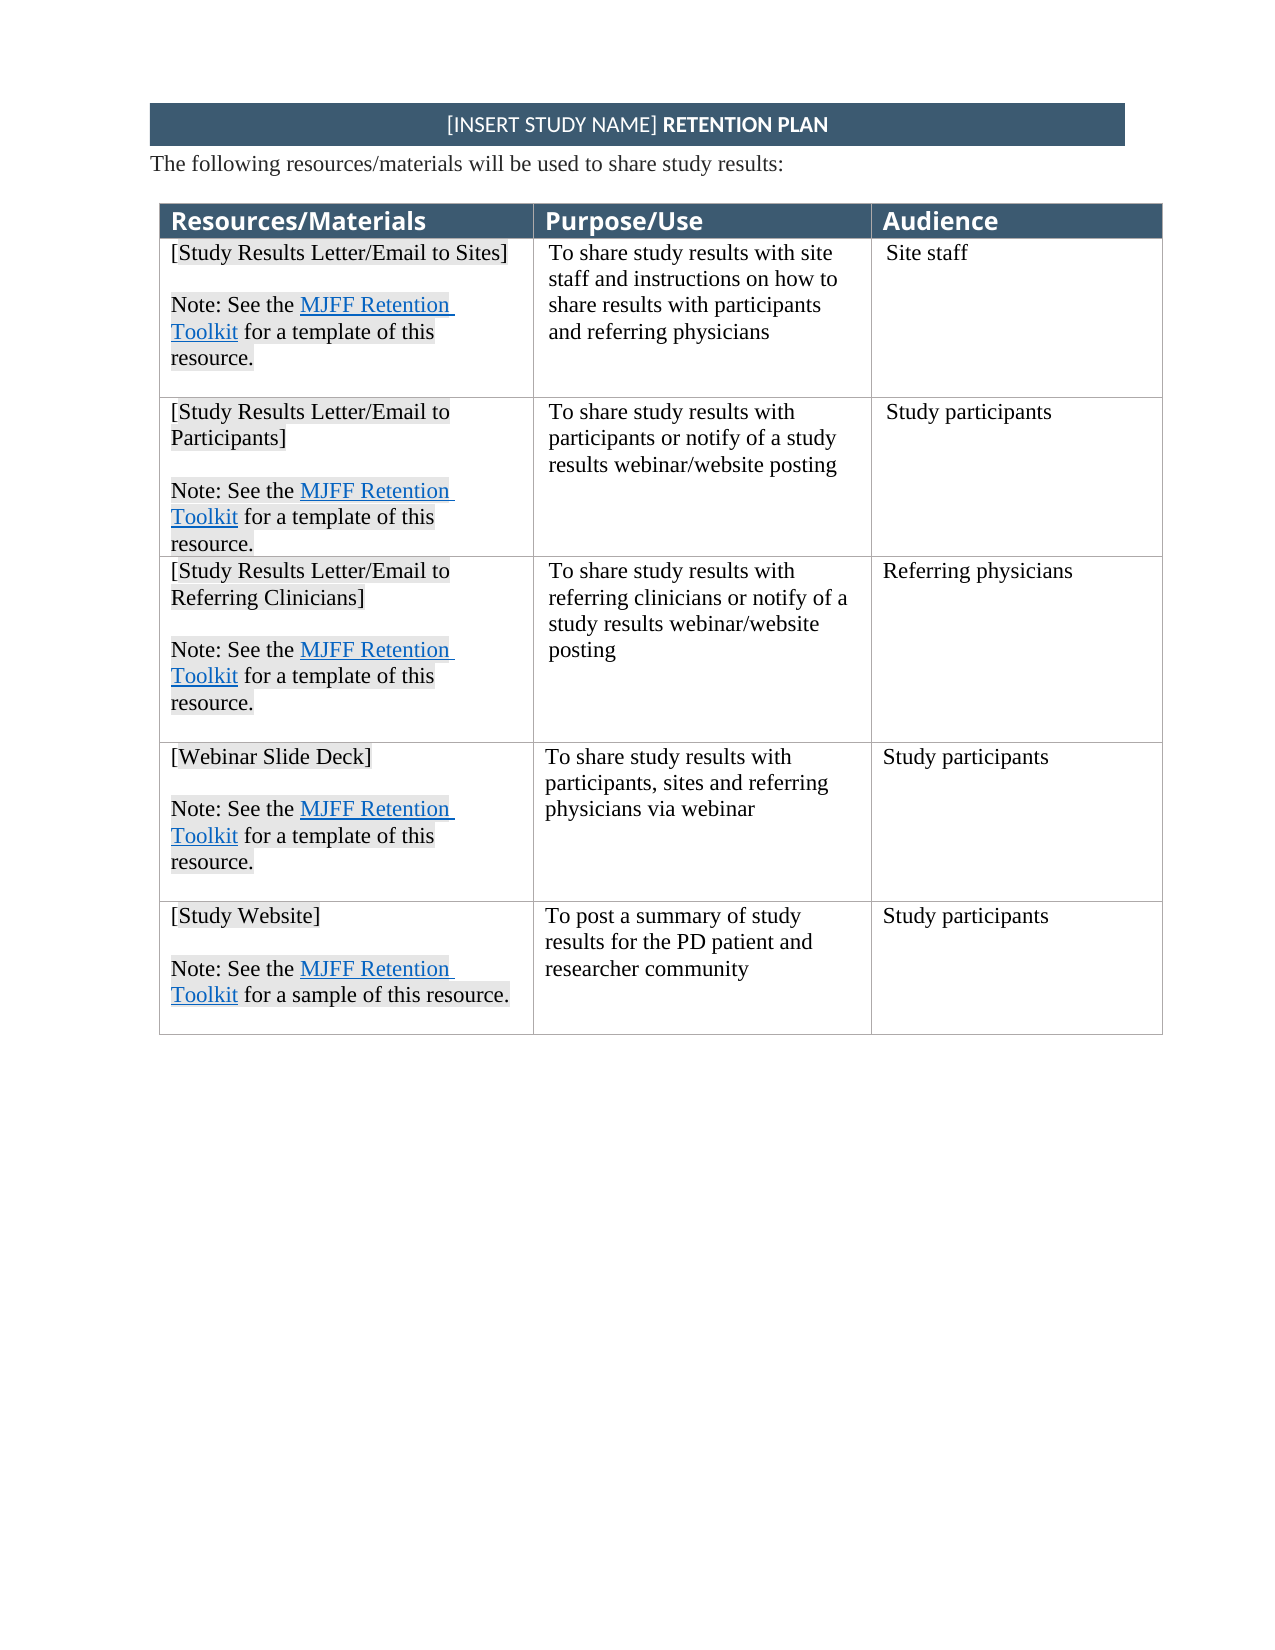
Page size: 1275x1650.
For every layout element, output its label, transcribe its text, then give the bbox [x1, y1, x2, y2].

table_cell To share study results with site staff and instructions on how to share results with participants and referring physicians [534, 239, 871, 397]
table_cell Study participants [872, 398, 1162, 556]
table_cell [Study Results Letter/Email to Sites] Note: See the MJFF Retention Toolkit for a template of this resource. [160, 239, 533, 397]
table_cell To post a summary of study results for the PD patient and researcher community [534, 902, 871, 1034]
table_cell Study participants [872, 743, 1162, 901]
table_header Resources/Materials [160, 204, 533, 238]
table_cell [Study Website] Note: See the MJFF Retention Toolkit for a sample of this resource. [160, 902, 533, 1034]
table_cell To share study results with participants or notify of a study results webinar/website posting [534, 398, 871, 556]
table_header Purpose/Use [534, 204, 871, 238]
table_cell [Study Results Letter/Email to Referring Clinicians] Note: See the MJFF Retention Toolkit for a template of this resource. [160, 557, 533, 742]
table_cell [Webinar Slide Deck] Note: See the MJFF Retention Toolkit for a template of this resource. [160, 743, 533, 901]
table_cell To share study results with referring clinicians or notify of a study results webinar/website posting [534, 557, 871, 742]
table_cell To share study results with participants, sites and referring physicians via webinar [534, 743, 871, 901]
table_cell Site staff [872, 239, 1162, 397]
table_cell Study participants [872, 902, 1162, 1034]
table_header Audience [872, 204, 1162, 238]
table_cell Referring physicians [872, 557, 1162, 742]
table_cell [Study Results Letter/Email to Participants] Note: See the MJFF Retention Toolkit for a template of this resource. [160, 398, 533, 556]
text The following resources/materials will be used to share study results: [150, 150, 1125, 176]
